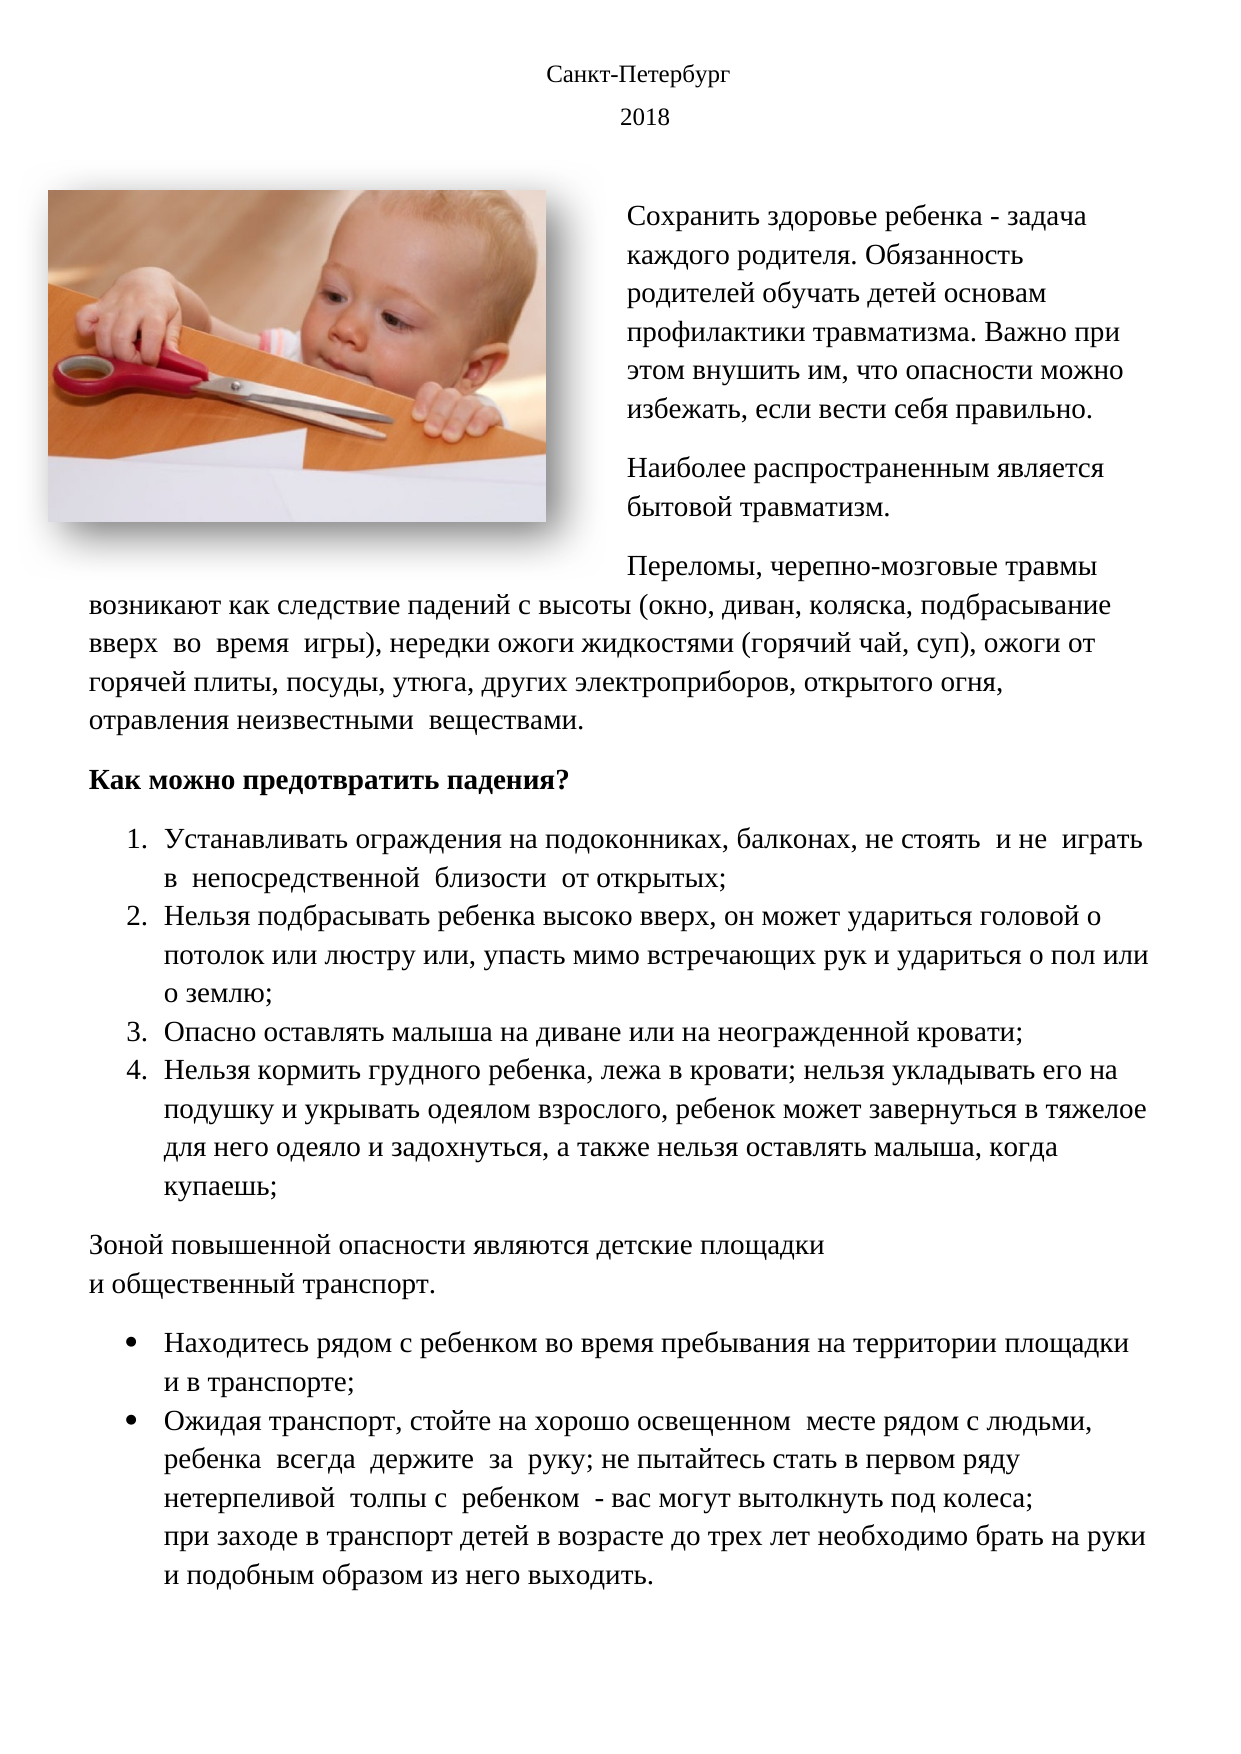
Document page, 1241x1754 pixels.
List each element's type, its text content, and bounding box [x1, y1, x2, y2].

text Наиболее распространенным является бытовой травматизм. [592, 450, 1152, 522]
list Находитесь рядом с ребенком во время пребывания на территории площадки и в транспорте; [126, 1325, 1152, 1398]
text Зоной повышенной опасности являются детские площадки и общественный транспорт. [88, 1227, 1152, 1299]
text 2018 [546, 102, 1152, 131]
list Нельзя подбрасывать ребенка высоко вверх, он может удариться головой о потолок или люстру или, упасть мимо встречающих рук и удариться о пол или о землю; [126, 898, 1152, 1009]
text Переломы, черепно-мозговые травмы возникают как следствие падений с высоты (окно, диван, коляска, подбрасывание вверх во время игры), нередки ожоги жидкостями (горячий чай, суп), ожоги от горячей плиты, посуды, утюга, других электроприборов, открытого огня, отравления неизвестными веществами. [88, 548, 1152, 736]
picture [48, 190, 546, 522]
text Как можно предотвратить падения? [88, 762, 1152, 795]
list Нельзя кормить грудного ребенка, лежа в кровати; нельзя укладывать его на подушку и укрывать одеялом взрослого, ребенок может завернуться в тяжелое для него одеяло и задохнуться, а также нельзя оставлять малыша, когда купаешь; [126, 1052, 1152, 1202]
list Опасно оставлять малыша на диване или на неогражденной кровати; [126, 1014, 1152, 1047]
text Сохранить здоровье ребенка - задача каждого родителя. Обязанность родителей обучать детей основам профилактики травматизма. Важно при этом внушить им, что опасности можно избежать, если вести себя правильно. [584, 198, 1152, 424]
text Санкт-Петербург [472, 59, 1152, 88]
list Ожидая транспорт, стойте на хорошо освещенном месте рядом с людьми, ребенка всегда держите за руку; не пытайтесь стать в первом ряду нетерпеливой толпы с ребенком - вас могут вытолкнуть под колеса; при заходе в транспорт детей в возрасте до трех лет необходимо брать на руки и подобным образом из него выходить. [126, 1403, 1152, 1590]
list Устанавливать ограждения на подоконниках, балконах, не стоять и не играть в непосредственной близости от открытых; [126, 821, 1152, 893]
